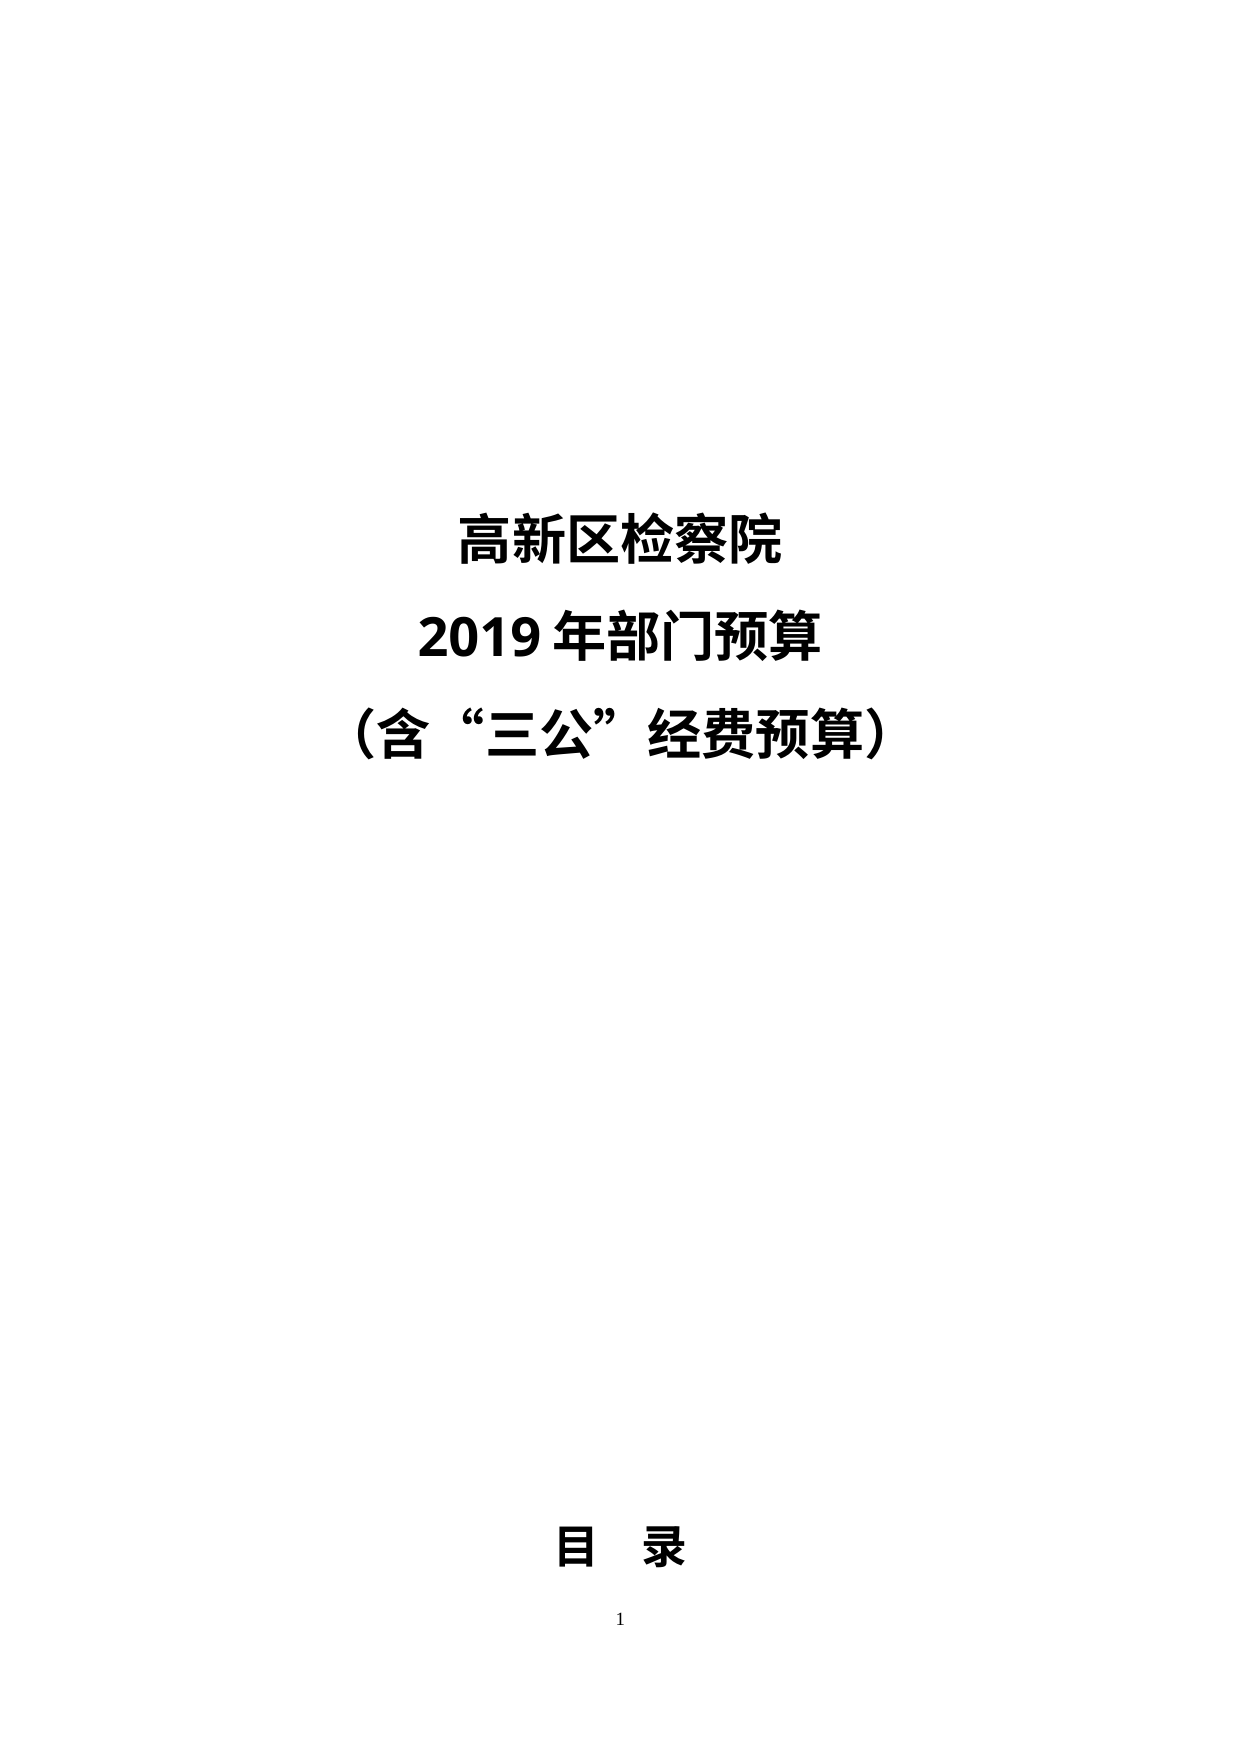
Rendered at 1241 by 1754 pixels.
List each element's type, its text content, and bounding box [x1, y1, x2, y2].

text 目 录 [187, 1494, 1053, 1592]
text （含“三公”经费预算） [187, 682, 1053, 779]
text 2019年部门预算 [187, 584, 1053, 682]
text 高新区检察院 [187, 487, 1053, 584]
